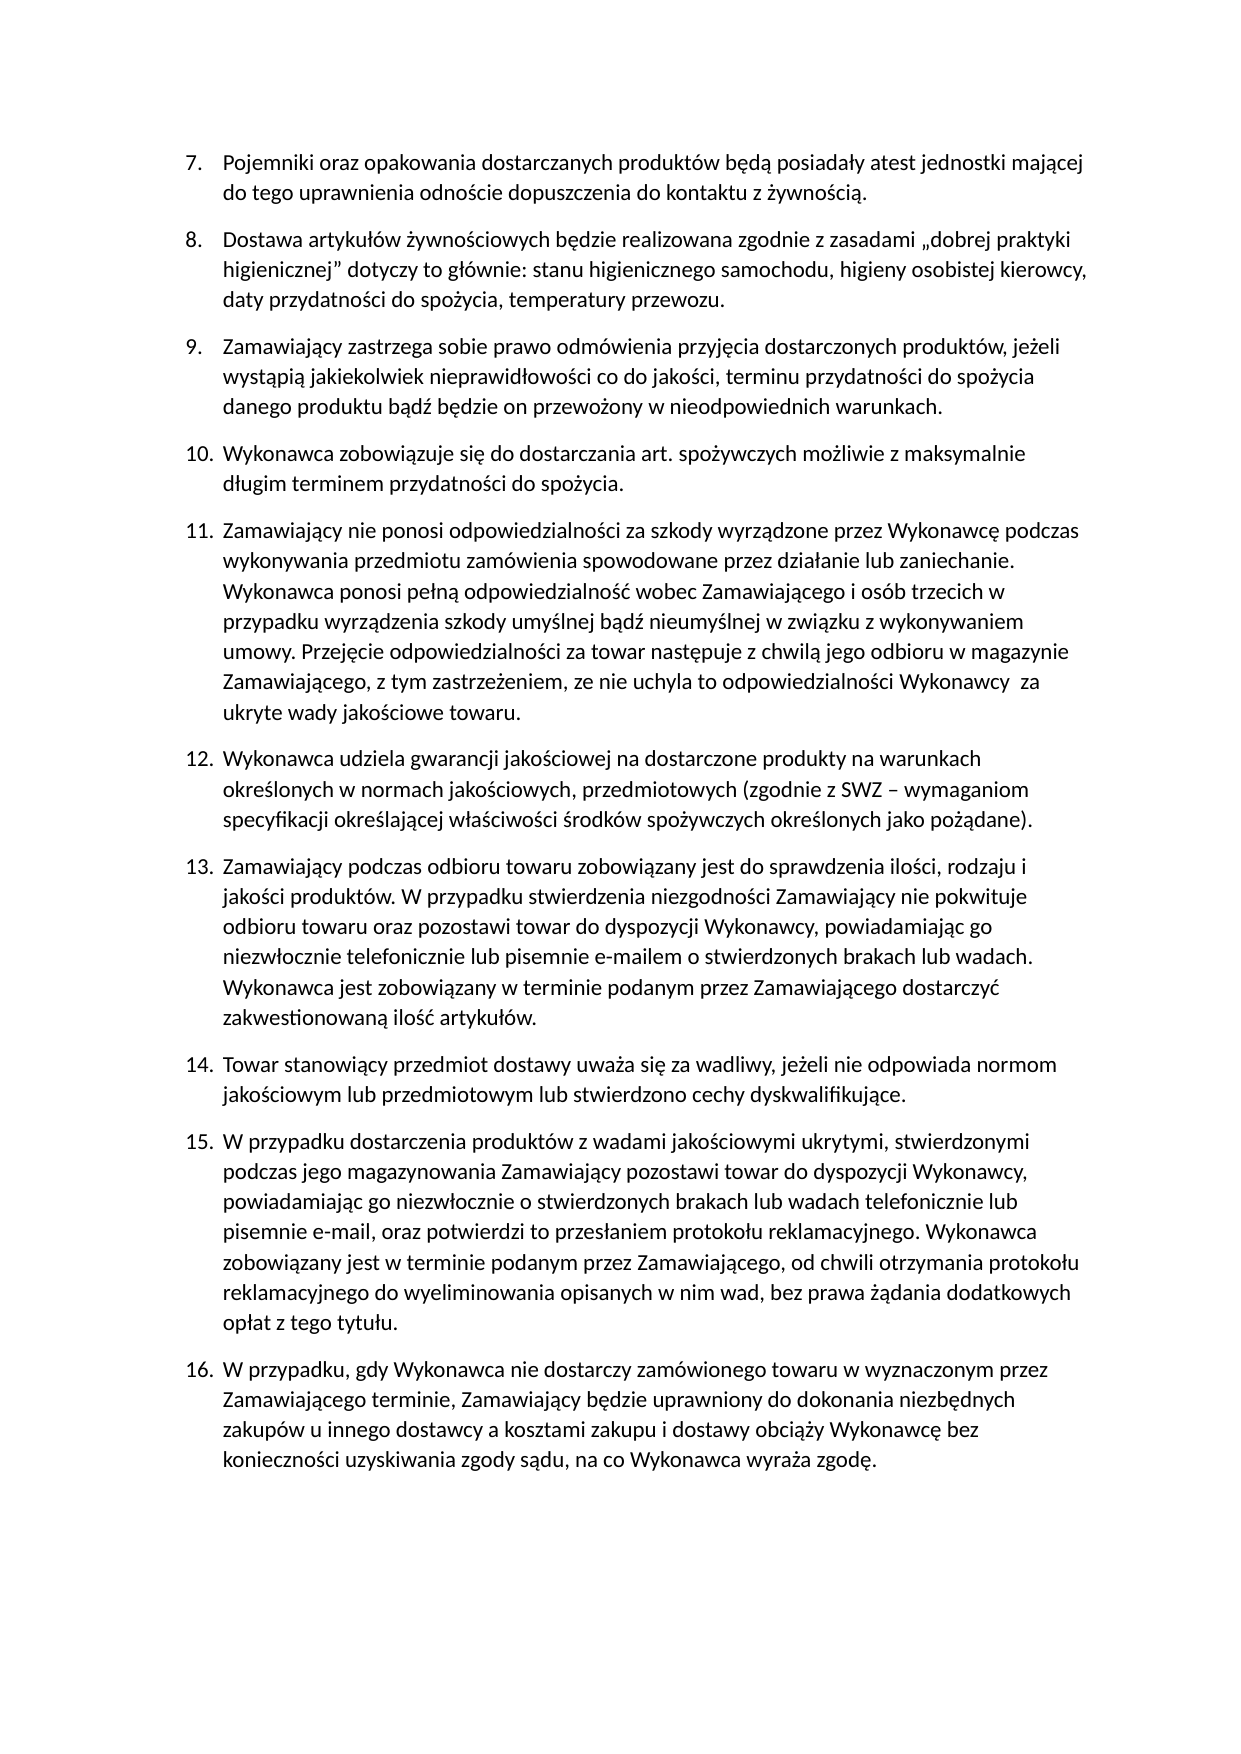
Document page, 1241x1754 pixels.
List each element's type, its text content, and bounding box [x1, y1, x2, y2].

list Zamawiający podczas odbioru towaru zobowiązany jest do sprawdzenia ilości, rodzaju i jakości produktów. W przypadku stwierdzenia niezgodności Zamawiający nie pokwituje odbioru towaru oraz pozostawi towar do dyspozycji Wykonawcy, powiadamiając go niezwłocznie telefonicznie lub pisemnie e-mailem o stwierdzonych brakach lub wadach. Wykonawca jest zobowiązany w terminie podanym przez Zamawiającego dostarczyć zakwestionowaną ilość artykułów. [185, 852, 1093, 1031]
list Wykonawca zobowiązuje się do dostarczania art. spożywczych możliwie z maksymalnie długim terminem przydatności do spożycia. [185, 439, 1093, 497]
list Zamawiający zastrzega sobie prawo odmówienia przyjęcia dostarczonych produktów, jeżeli wystąpią jakiekolwiek nieprawidłowości co do jakości, terminu przydatności do spożycia danego produktu bądź będzie on przewożony w nieodpowiednich warunkach. [185, 332, 1093, 420]
list Zamawiający nie ponosi odpowiedzialności za szkody wyrządzone przez Wykonawcę podczas wykonywania przedmiotu zamówienia spowodowane przez działanie lub zaniechanie. Wykonawca ponosi pełną odpowiedzialność wobec Zamawiającego i osób trzecich w przypadku wyrządzenia szkody umyślnej bądź nieumyślnej w związku z wykonywaniem umowy. Przejęcie odpowiedzialności za towar następuje z chwilą jego odbioru w magazynie Zamawiającego, z tym zastrzeżeniem, ze nie uchyla to odpowiedzialności Wykonawcy za ukryte wady jakościowe towaru. [185, 516, 1093, 726]
list Dostawa artykułów żywnościowych będzie realizowana zgodnie z zasadami „dobrej praktyki higienicznej” dotyczy to głównie: stanu higienicznego samochodu, higieny osobistej kierowcy, daty przydatności do spożycia, temperatury przewozu. [185, 225, 1093, 313]
list Wykonawca udziela gwarancji jakościowej na dostarczone produkty na warunkach określonych w normach jakościowych, przedmiotowych (zgodnie z SWZ – wymaganiom specyfikacji określającej właściwości środków spożywczych określonych jako pożądane). [185, 744, 1093, 833]
list Pojemniki oraz opakowania dostarczanych produktów będą posiadały atest jednostki mającej do tego uprawnienia odnoście dopuszczenia do kontaktu z żywnością. [185, 148, 1093, 206]
list W przypadku, gdy Wykonawca nie dostarczy zamówionego towaru w wyznaczonym przez Zamawiającego terminie, Zamawiający będzie uprawniony do dokonania niezbędnych zakupów u innego dostawcy a kosztami zakupu i dostawy obciąży Wykonawcę bez konieczności uzyskiwania zgody sądu, na co Wykonawca wyraża zgodę. [185, 1355, 1093, 1473]
list W przypadku dostarczenia produktów z wadami jakościowymi ukrytymi, stwierdzonymi podczas jego magazynowania Zamawiający pozostawi towar do dyspozycji Wykonawcy, powiadamiając go niezwłocznie o stwierdzonych brakach lub wadach telefonicznie lub pisemnie e-mail, oraz potwierdzi to przesłaniem protokołu reklamacyjnego. Wykonawca zobowiązany jest w terminie podanym przez Zamawiającego, od chwili otrzymania protokołu reklamacyjnego do wyeliminowania opisanych w nim wad, bez prawa żądania dodatkowych opłat z tego tytułu. [185, 1127, 1093, 1336]
list Towar stanowiący przedmiot dostawy uważa się za wadliwy, jeżeli nie odpowiada normom jakościowym lub przedmiotowym lub stwierdzono cechy dyskwalifikujące. [185, 1050, 1093, 1108]
